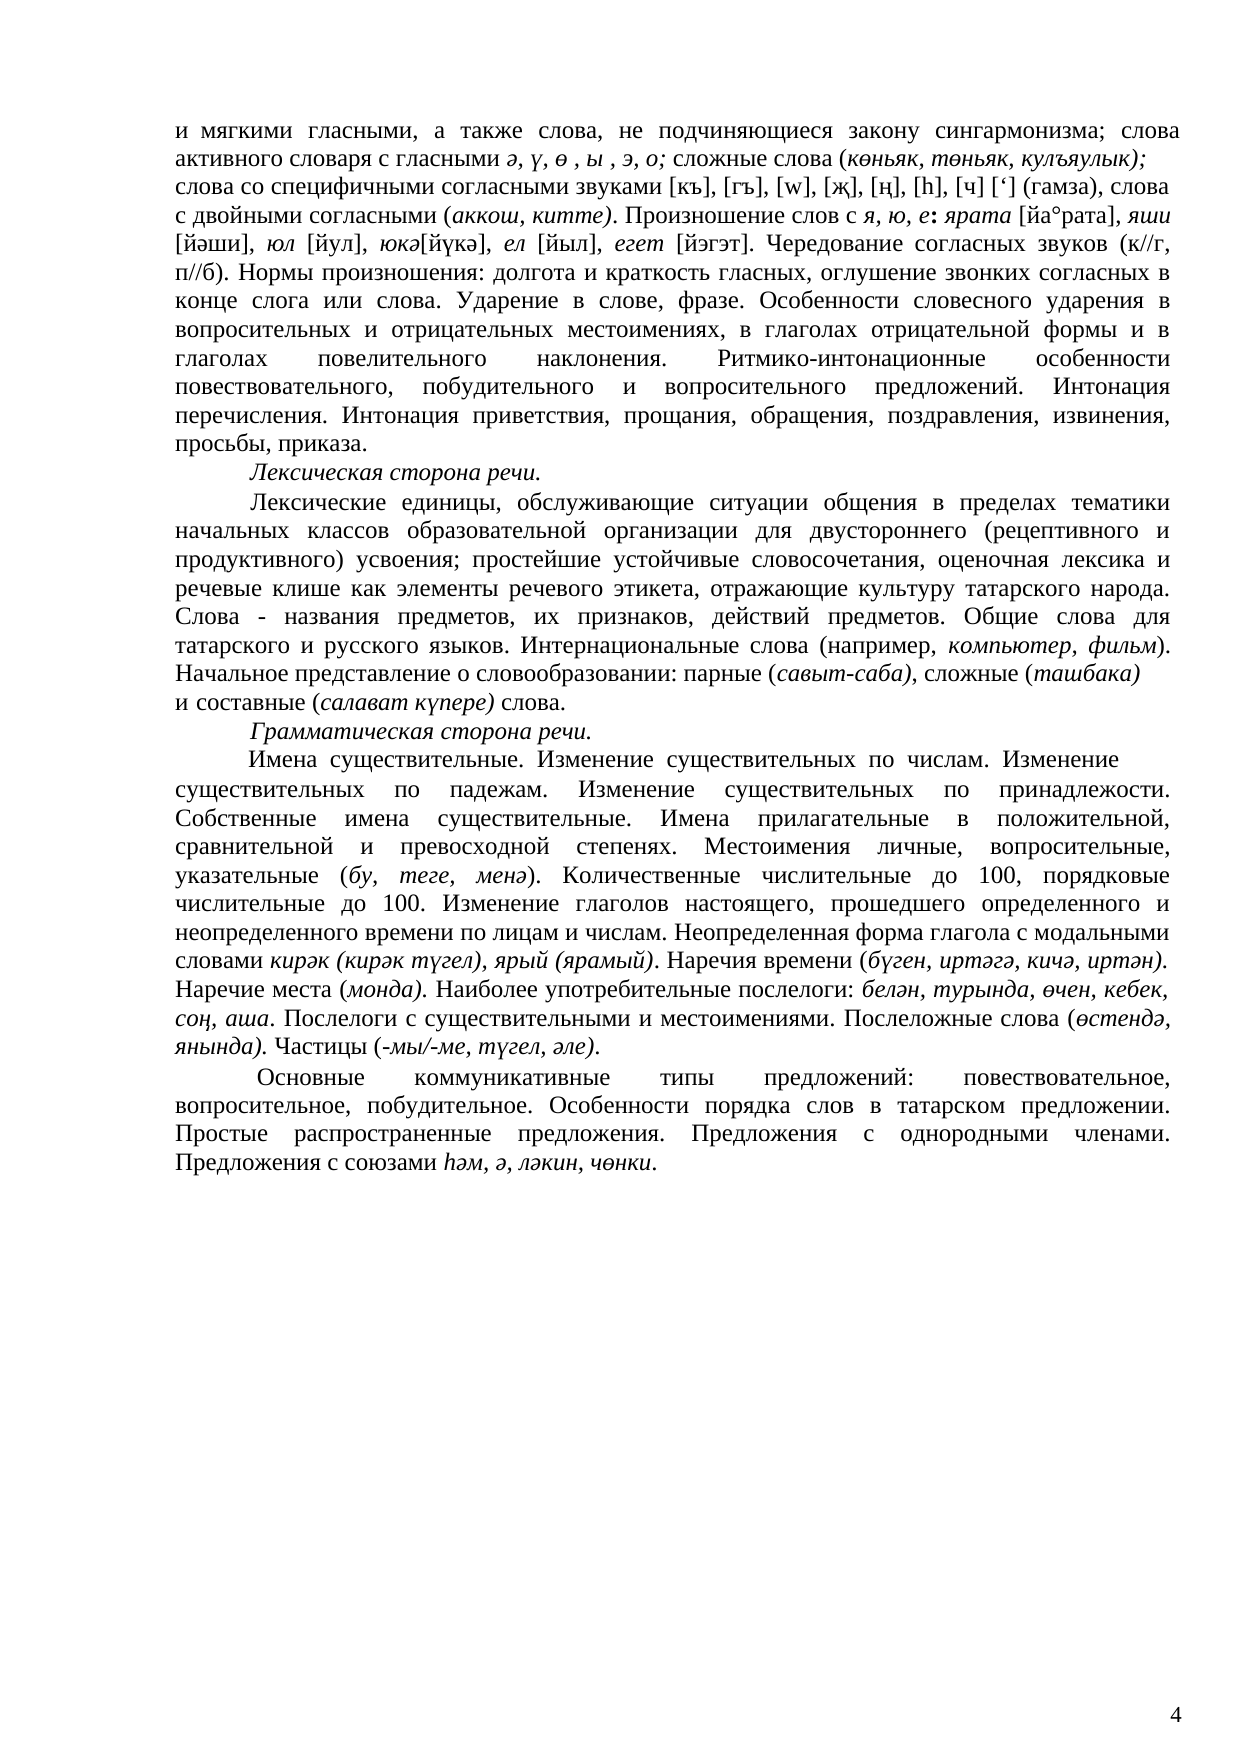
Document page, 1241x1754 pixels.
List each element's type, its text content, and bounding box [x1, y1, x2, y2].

text Грамматическая сторона речи. [250, 716, 1181, 745]
text Имена существительные. Изменение существительных по числам. Изменение [248, 745, 1181, 773]
list составные (салават күпере) слова. [175, 687, 1181, 716]
list мягкими гласными, а также слова, не подчиняющиеся закону сингармонизма; слова активного словаря с гласными ә, ү, ө , ы , э, о; сложные слова (көньяк, төньяк, кулъяулык); [175, 116, 1181, 172]
text Лексическая сторона речи. [250, 457, 1181, 486]
text Основные коммуникативные типы предложений: повествовательное, вопросительное, побудительное. Особенности порядка слов в татарском предложении. Простые распространенные предложения. Предложения с однородными членами. Предложения с союзами һәм, ә, ләкин, чөнки. [175, 1062, 1171, 1175]
text слова со специфичными согласными звуками [къ], [гъ], [w], [җ], [ң], [һ], [ч] [‘] (гамза), слова с двойными согласными (аккош, китте). Произношение слов с я, ю, е: ярата [йа°рата], яши [йәши], юл [йул], юкә[йүкә], ел [йыл], егет [йэгэт]. Чередование согласных звуков (к//г, п//б). Нормы произношения: долгота и краткость гласных, оглушение звонких согласных в конце слога или слова. Ударение в слове, фразе. Особенности словесного ударения в вопросительных и отрицательных местоимениях, в глаголах отрицательной формы и в глаголах повелительного наклонения. Ритмико-интонационные особенности повествовательного, побудительного и вопросительного предложений. Интонация перечисления. Интонация приветствия, прощания, обращения, поздравления, извинения, просьбы, приказа. [175, 172, 1171, 457]
text существительных по падежам. Изменение существительных по принадлежости. Собственные имена существительные. Имена прилагательные в положительной, сравнительной и превосходной степенях. Местоимения личные, вопросительные, указательные (бу, теге, менә). Количественные числительные до 100, порядковые числительные до 100. Изменение глаголов настоящего, прошедшего определенного и неопределенного времени по лицам и числам. Неопределенная форма глагола с модальными словами кирәк (кирәк түгел), ярый (ярамый). Наречия времени (бүген, иртәгә, кичә, иртән). Наречие места (монда). Наиболее употребительные послелоги: белән, турында, өчен, кебек, соң, аша. Послелоги с существительными и местоимениями. Послеложные слова (өстендә, янында). Частицы (-мы/-ме, түгел, әле). [175, 775, 1171, 1060]
text Лексические единицы, обслуживающие ситуации общения в пределах тематики начальных классов образовательной организации для двустороннего (рецептивного и продуктивного) усвоения; простейшие устойчивые словосочетания, оценочная лексика и речевые клише как элементы речевого этикета, отражающие культуру татарского народа. Слова - названия предметов, их признаков, действий предметов. Общие слова для татарского и русского языков. Интернациональные слова (например, компьютер, фильм). Начальное представление о словообразовании: парные (савыт-саба), сложные (ташбака) [175, 487, 1171, 687]
